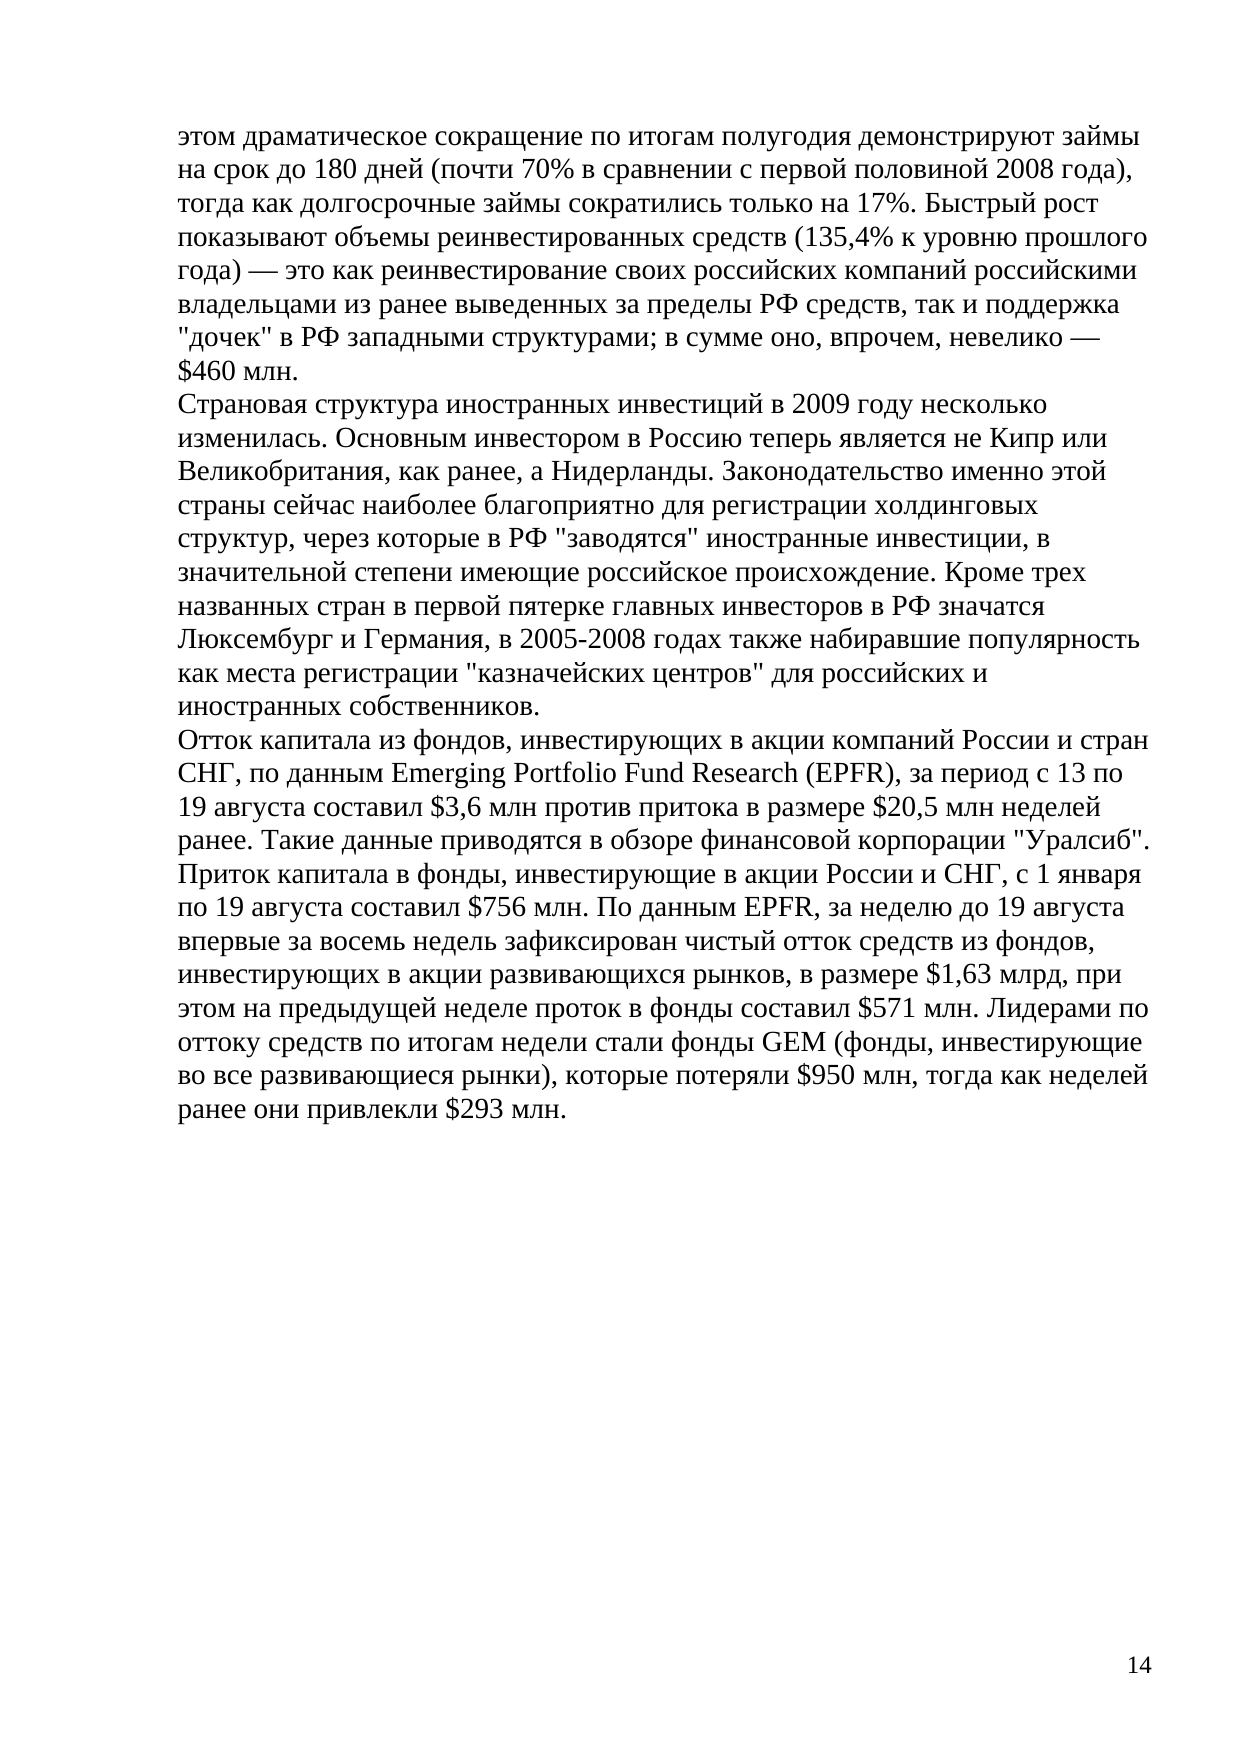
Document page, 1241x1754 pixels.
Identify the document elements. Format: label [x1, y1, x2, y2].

text [177, 118, 1152, 1191]
